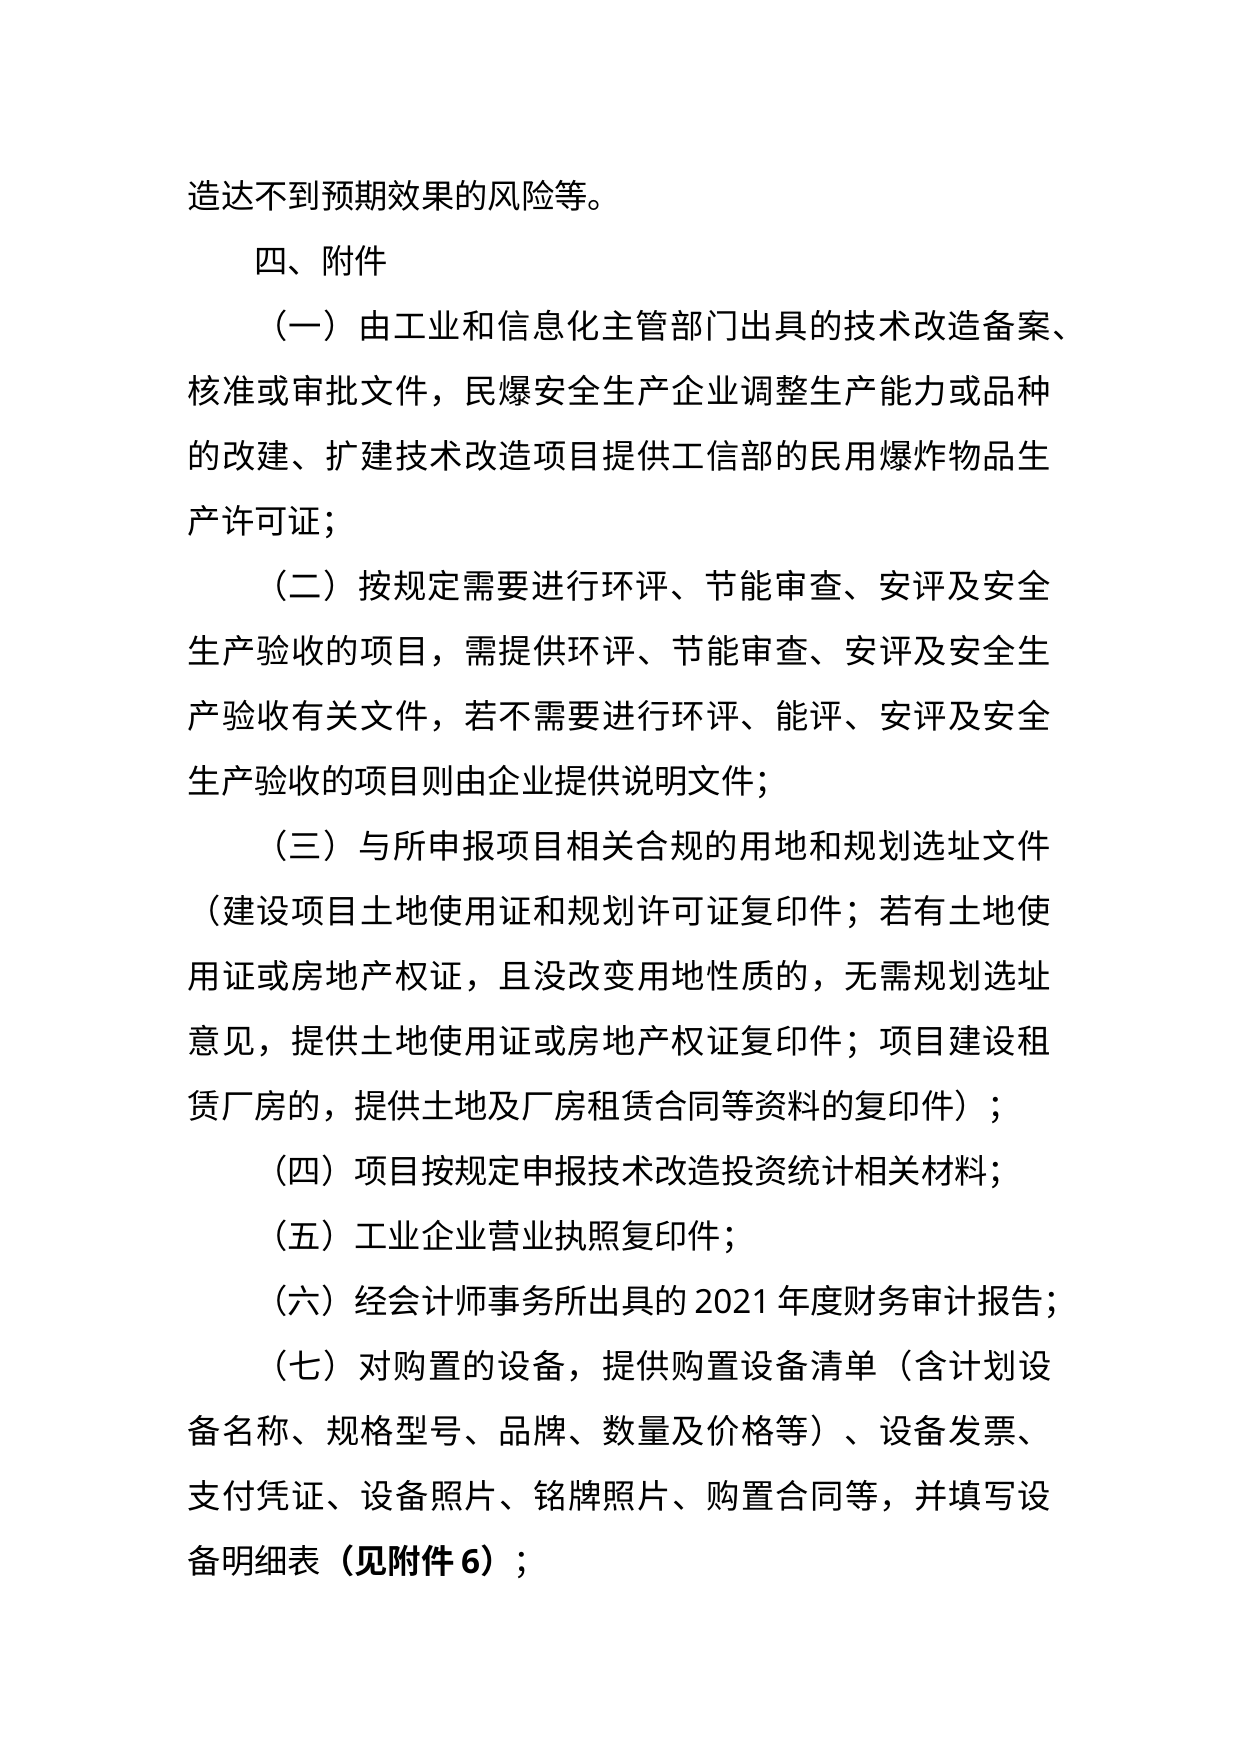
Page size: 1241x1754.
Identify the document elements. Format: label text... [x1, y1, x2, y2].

text （一）由工业和信息化主管部门出具的技术改造备案、核准或审批文件，民爆安全生产企业调整生产能力或品种的改建、扩建技术改造项目提供工信部的民用爆炸物品生产许可证； [187, 292, 1053, 552]
text （二）按规定需要进行环评、节能审查、安评及安全生产验收的项目，需提供环评、节能审查、安评及安全生产验收有关文件，若不需要进行环评、能评、安评及安全生产验收的项目则由企业提供说明文件； [187, 552, 1053, 812]
text （七）对购置的设备，提供购置设备清单（含计划设备名称、规格型号、品牌、数量及价格等）、设备发票、支付凭证、设备照片、铭牌照片、购置合同等，并填写设备明细表（见附件6）； [187, 1332, 1053, 1592]
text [187, 162, 1053, 227]
text 四、附件 [187, 227, 1053, 292]
text （五）工业企业营业执照复印件； [187, 1202, 1053, 1267]
text （三）与所申报项目相关合规的用地和规划选址文件（建设项目土地使用证和规划许可证复印件；若有土地使用证或房地产权证，且没改变用地性质的，无需规划选址意见，提供土地使用证或房地产权证复印件；项目建设租赁厂房的，提供土地及厂房租赁合同等资料的复印件）； [187, 812, 1053, 1137]
text （四）项目按规定申报技术改造投资统计相关材料； [187, 1137, 1053, 1202]
text （六）经会计师事务所出具的2021年度财务审计报告； [187, 1267, 1053, 1332]
